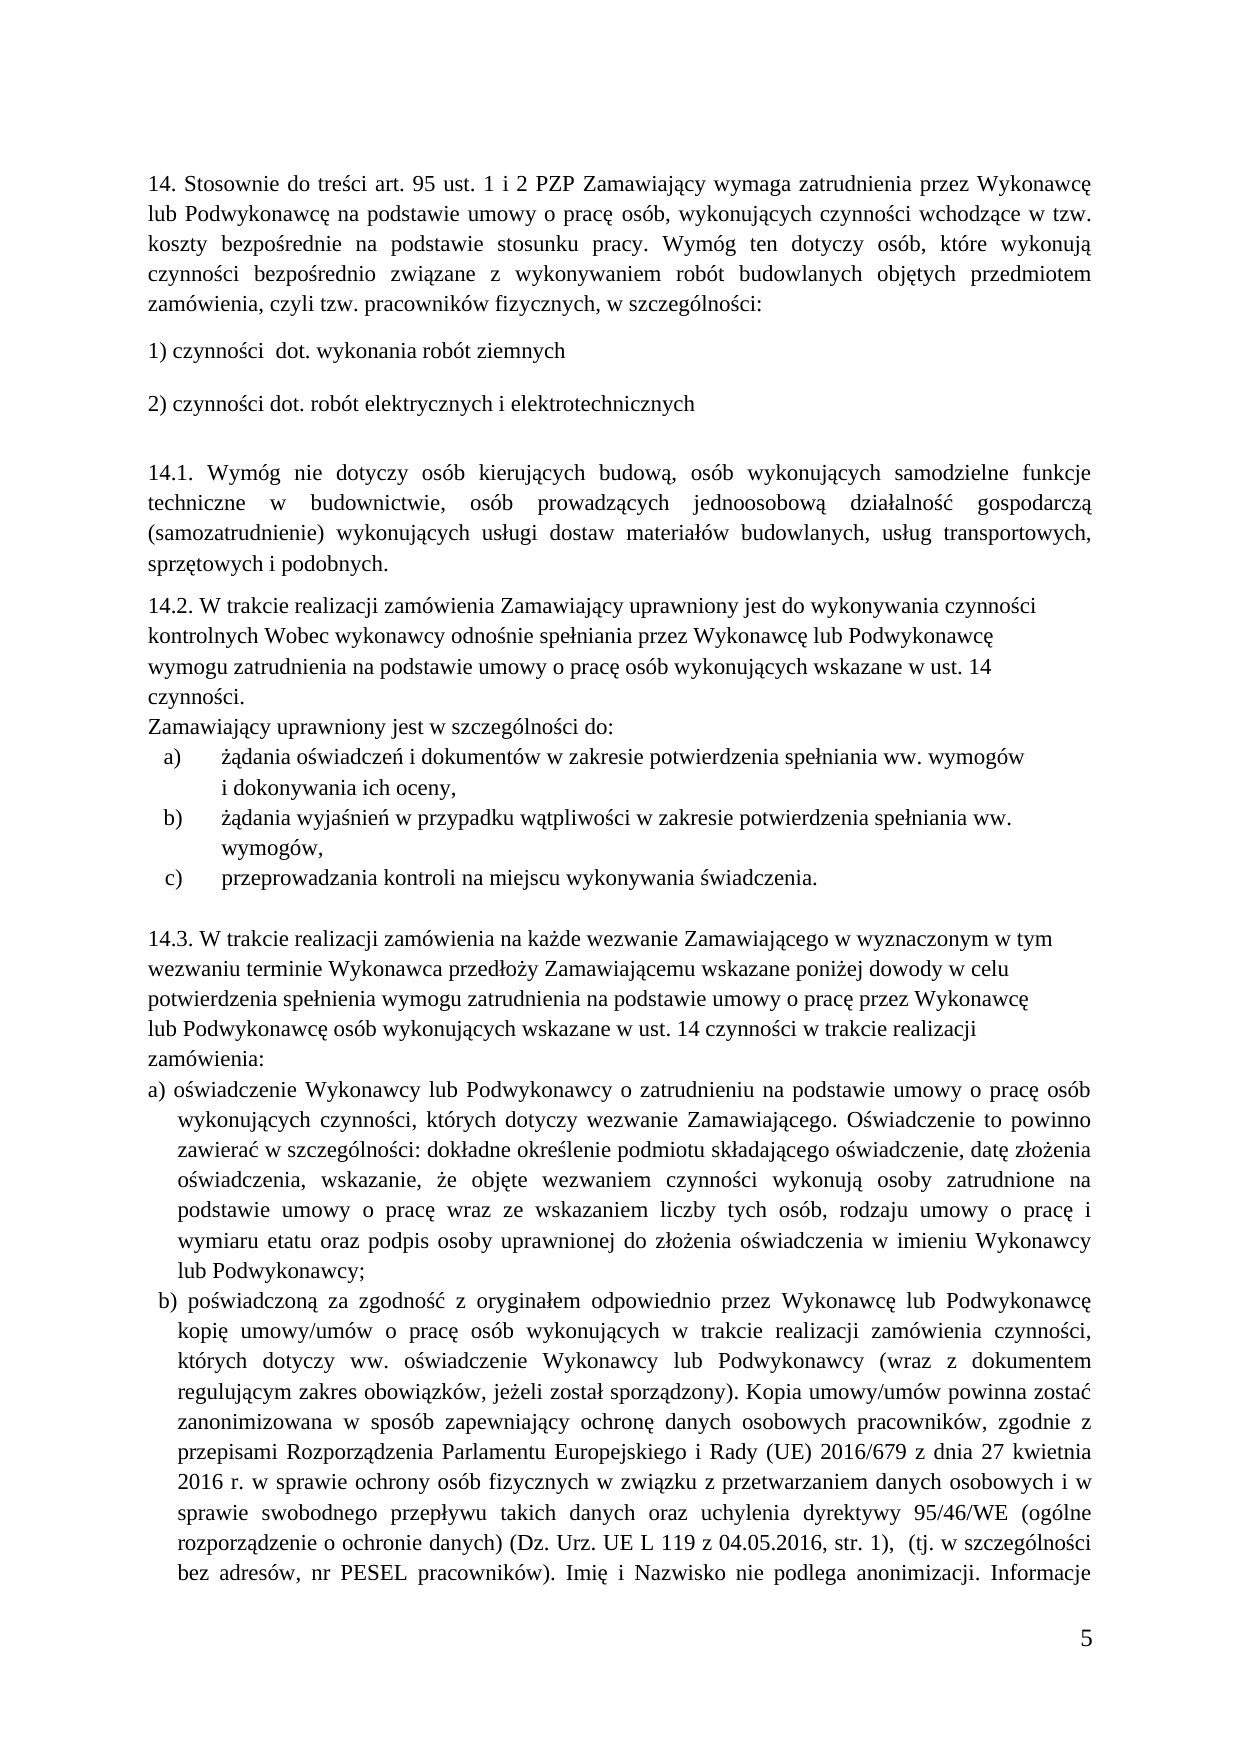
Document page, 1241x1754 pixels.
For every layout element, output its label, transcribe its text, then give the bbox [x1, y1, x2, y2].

text lub Podwykonawcę osób wykonujących wskazane w ust. 14 czynności w trakcie realizacji [148, 1015, 1093, 1042]
text kontrolnych Wobec wykonawcy odnośnie spełniania przez Wykonawcę lub Podwykonawcę [148, 623, 1093, 649]
list żądania oświadczeń i dokumentów w zakresie potwierdzenia spełniania ww. wymogów [163, 743, 1093, 770]
text wymogów, [221, 834, 1093, 860]
text czynności. [148, 683, 1093, 709]
list żądania wyjaśnień w przypadku wątpliwości w zakresie potwierdzenia spełniania ww. [163, 804, 1093, 830]
text potwierdzenia spełnienia wymogu zatrudnienia na podstawie umowy o pracę przez Wykonawcę [148, 985, 1093, 1011]
text 14.2. W trakcie realizacji zamówienia Zamawiający uprawniony jest do wykonywania czynności [148, 592, 1093, 619]
text 2) czynności dot. robót elektrycznych i elektrotechnicznych [148, 390, 1093, 416]
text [148, 1287, 1093, 1585]
text Zamawiający uprawniony jest w szczególności do: [148, 713, 1093, 739]
text a) oświadczenie Wykonawcy lub Podwykonawcy o zatrudnieniu na podstawie umowy o pracę osób wykonujących czynności, których dotyczy wezwanie Zamawiającego. Oświadczenie to powinno zawierać w szczególności: dokładne określenie podmiotu składającego oświadczenie, datę złożenia oświadczenia, wskazanie, że objęte wezwaniem czynności wykonują osoby zatrudnione na podstawie umowy o pracę wraz ze wskazaniem liczby tych osób, rodzaju umowy o pracę i wymiaru etatu oraz podpis osoby uprawnionej do złożenia oświadczenia w imieniu Wykonawcy lub Podwykonawcy; [148, 1076, 1093, 1283]
text zamówienia: [148, 1046, 1093, 1072]
text 1) czynności dot. wykonania robót ziemnych [148, 337, 1093, 364]
text 14. Stosownie do treści art. 95 ust. 1 i 2 PZP Zamawiający wymaga zatrudnienia przez Wykonawcę lub Podwykonawcę na podstawie umowy o pracę osób, wykonujących czynności wchodzące w tzw. koszty bezpośrednie na podstawie stosunku pracy. Wymóg ten dotyczy osób, które wykonują czynności bezpośrednio związane z wykonywaniem robót budowlanych objętych przedmiotem zamówienia, czyli tzw. pracowników fizycznych, w szczególności: [148, 169, 1093, 317]
text wymogu zatrudnienia na podstawie umowy o pracę osób wykonujących wskazane w ust. 14 [148, 653, 1093, 679]
text i dokonywania ich oceny, [221, 774, 1093, 800]
text 14.3. W trakcie realizacji zamówienia na każde wezwanie Zamawiającego w wyznaczonym w tym [148, 925, 1093, 951]
text wezwaniu terminie Wykonawca przedłoży Zamawiającemu wskazane poniżej dowody w celu [148, 955, 1093, 981]
text c) przeprowadzania kontroli na miejscu wykonywania świadczenia. [148, 864, 1093, 891]
text 14.1. Wymóg nie dotyczy osób kierujących budową, osób wykonujących samodzielne funkcje techniczne w budownictwie, osób prowadzących jednoosobową działalność gospodarczą (samozatrudnienie) wykonujących usługi dostaw materiałów budowlanych, usług transportowych, sprzętowych i podobnych. [148, 459, 1093, 576]
